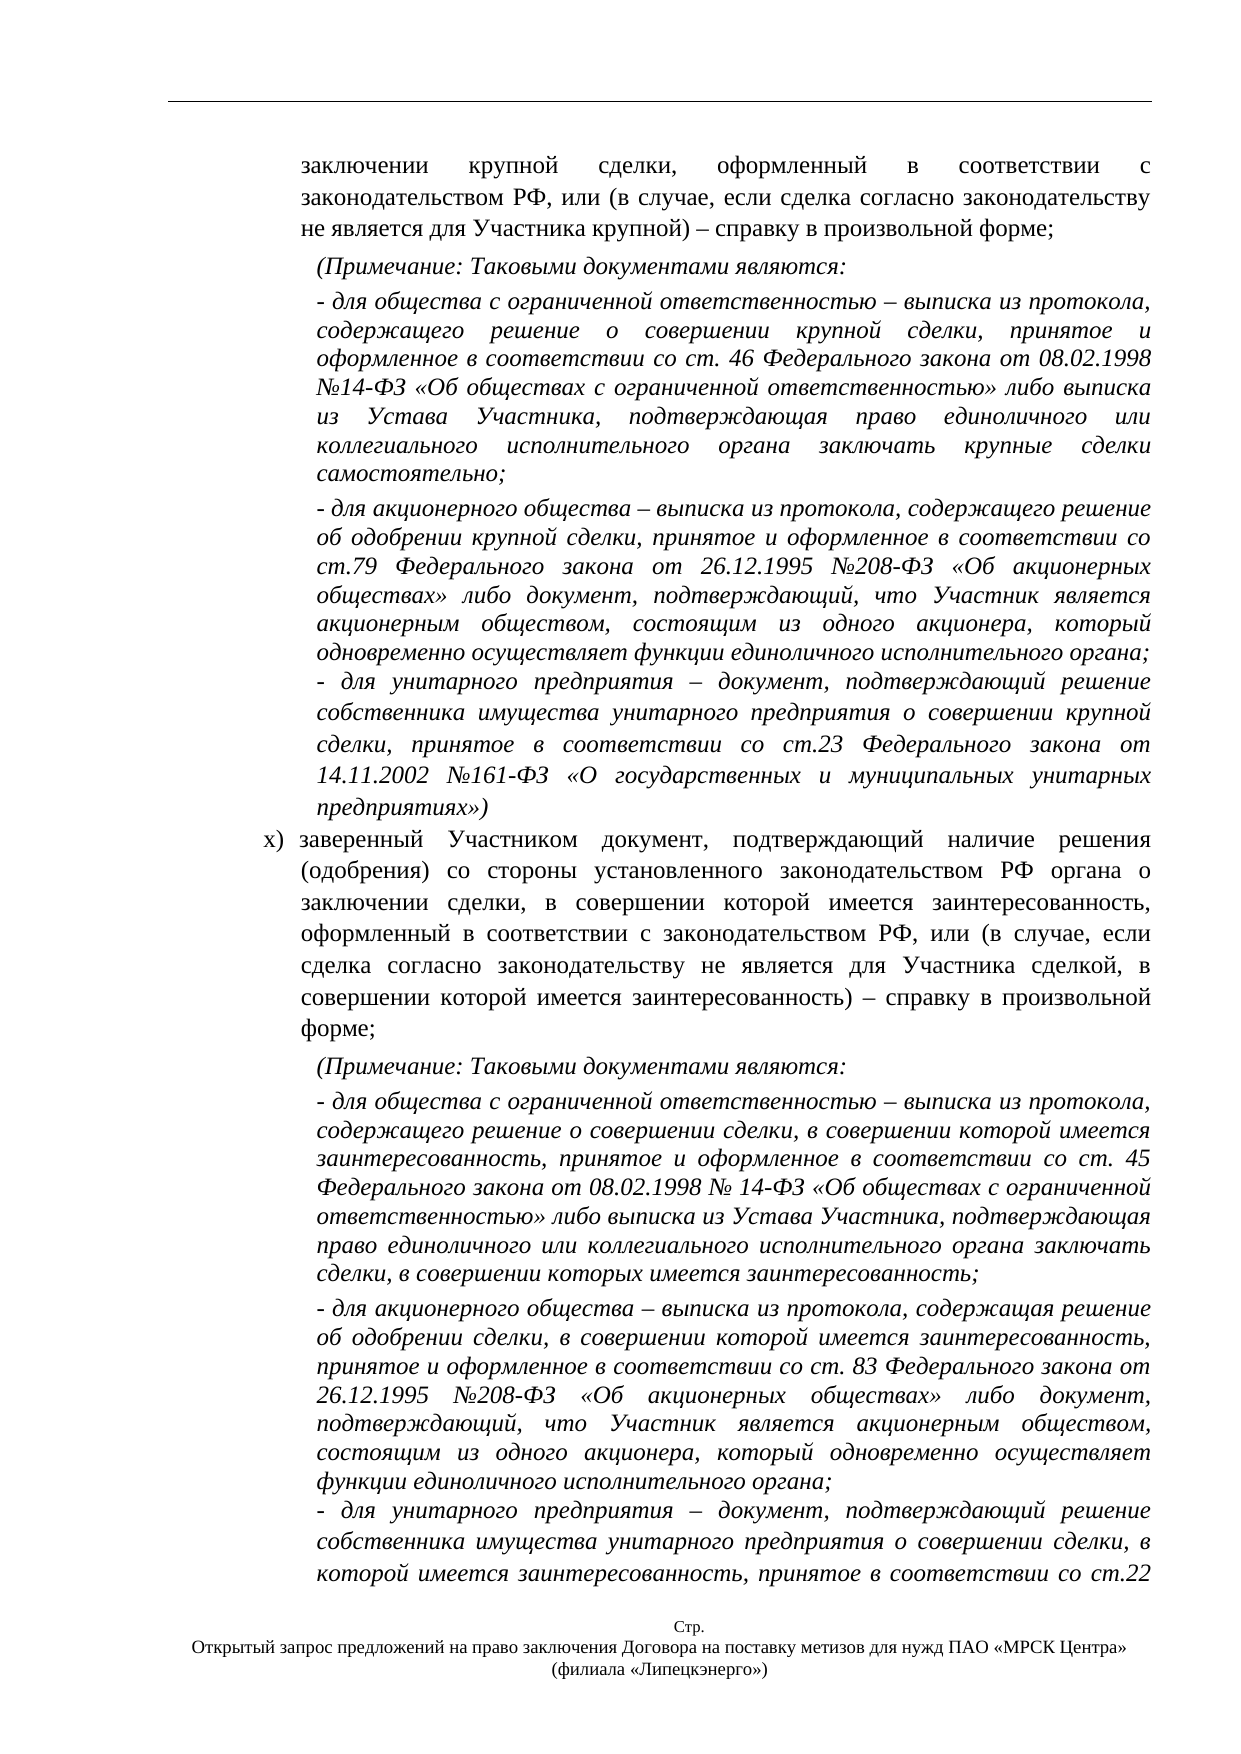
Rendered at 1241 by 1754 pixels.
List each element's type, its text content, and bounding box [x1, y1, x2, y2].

list - для акционерного общества – выписка из протокола, содержащего решение об одобрении крупной сделки, принятое и оформленное в соответствии со ст.79 Федерального закона от 26.12.1995 №208-ФЗ «Об акционерных обществах» либо документ, подтверждающий, что Участник является акционерным обществом, состоящим из одного акционера, который одновременно осуществляет функции единоличного исполнительного органа; [316, 493, 1152, 666]
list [316, 1495, 1152, 1587]
list - для унитарного предприятия – документ, подтверждающий решение собственника имущества унитарного предприятия о совершении крупной сделки, принятое в соответствии со ст.23 Федерального закона от 14.11.2002 №161-ФЗ «О государственных и муниципальных унитарных предприятиях») [316, 666, 1152, 821]
list (Примечание: Таковыми документами являются: [316, 1051, 1152, 1080]
list - для акционерного общества – выписка из протокола, содержащая решение об одобрении сделки, в совершении которой имеется заинтересованность, принятое и оформленное в соответствии со ст. 83 Федерального закона от 26.12.1995 №208-ФЗ «Об акционерных обществах» либо документ, подтверждающий, что Участник является акционерным обществом, состоящим из одного акционера, который одновременно осуществляет функции единоличного исполнительного органа; [316, 1293, 1152, 1495]
list - для общества с ограниченной ответственностью – выписка из протокола, содержащего решение о совершении крупной сделки, принятое и оформленное в соответствии со ст. 46 Федерального закона от 08.02.1998 №14-ФЗ «Об обществах с ограниченной ответственностью» либо выписка из Устава Участника, подтверждающая право единоличного или коллегиального исполнительного органа заключать крупные сделки самостоятельно; [316, 286, 1152, 487]
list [263, 150, 1152, 242]
list (Примечание: Таковыми документами являются: [316, 251, 1152, 280]
list - для общества с ограниченной ответственностью – выписка из протокола, содержащего решение о совершении сделки, в совершении которой имеется заинтересованность, принятое и оформленное в соответствии со ст. 45 Федерального закона от 08.02.1998 № 14-ФЗ «Об обществах с ограниченной ответственностью» либо выписка из Устава Участника, подтверждающая право единоличного или коллегиального исполнительного органа заключать сделки, в совершении которых имеется заинтересованность; [316, 1086, 1152, 1287]
list заверенный Участником документ, подтверждающий наличие решения (одобрения) со стороны установленного законодательством РФ органа о заключении сделки, в совершении которой имеется заинтересованность, оформленный в соответствии с законодательством РФ, или (в случае, если сделка согласно законодательству не является для Участника сделкой, в совершении которой имеется заинтересованность) – справку в произвольной форме; [263, 824, 1152, 1042]
